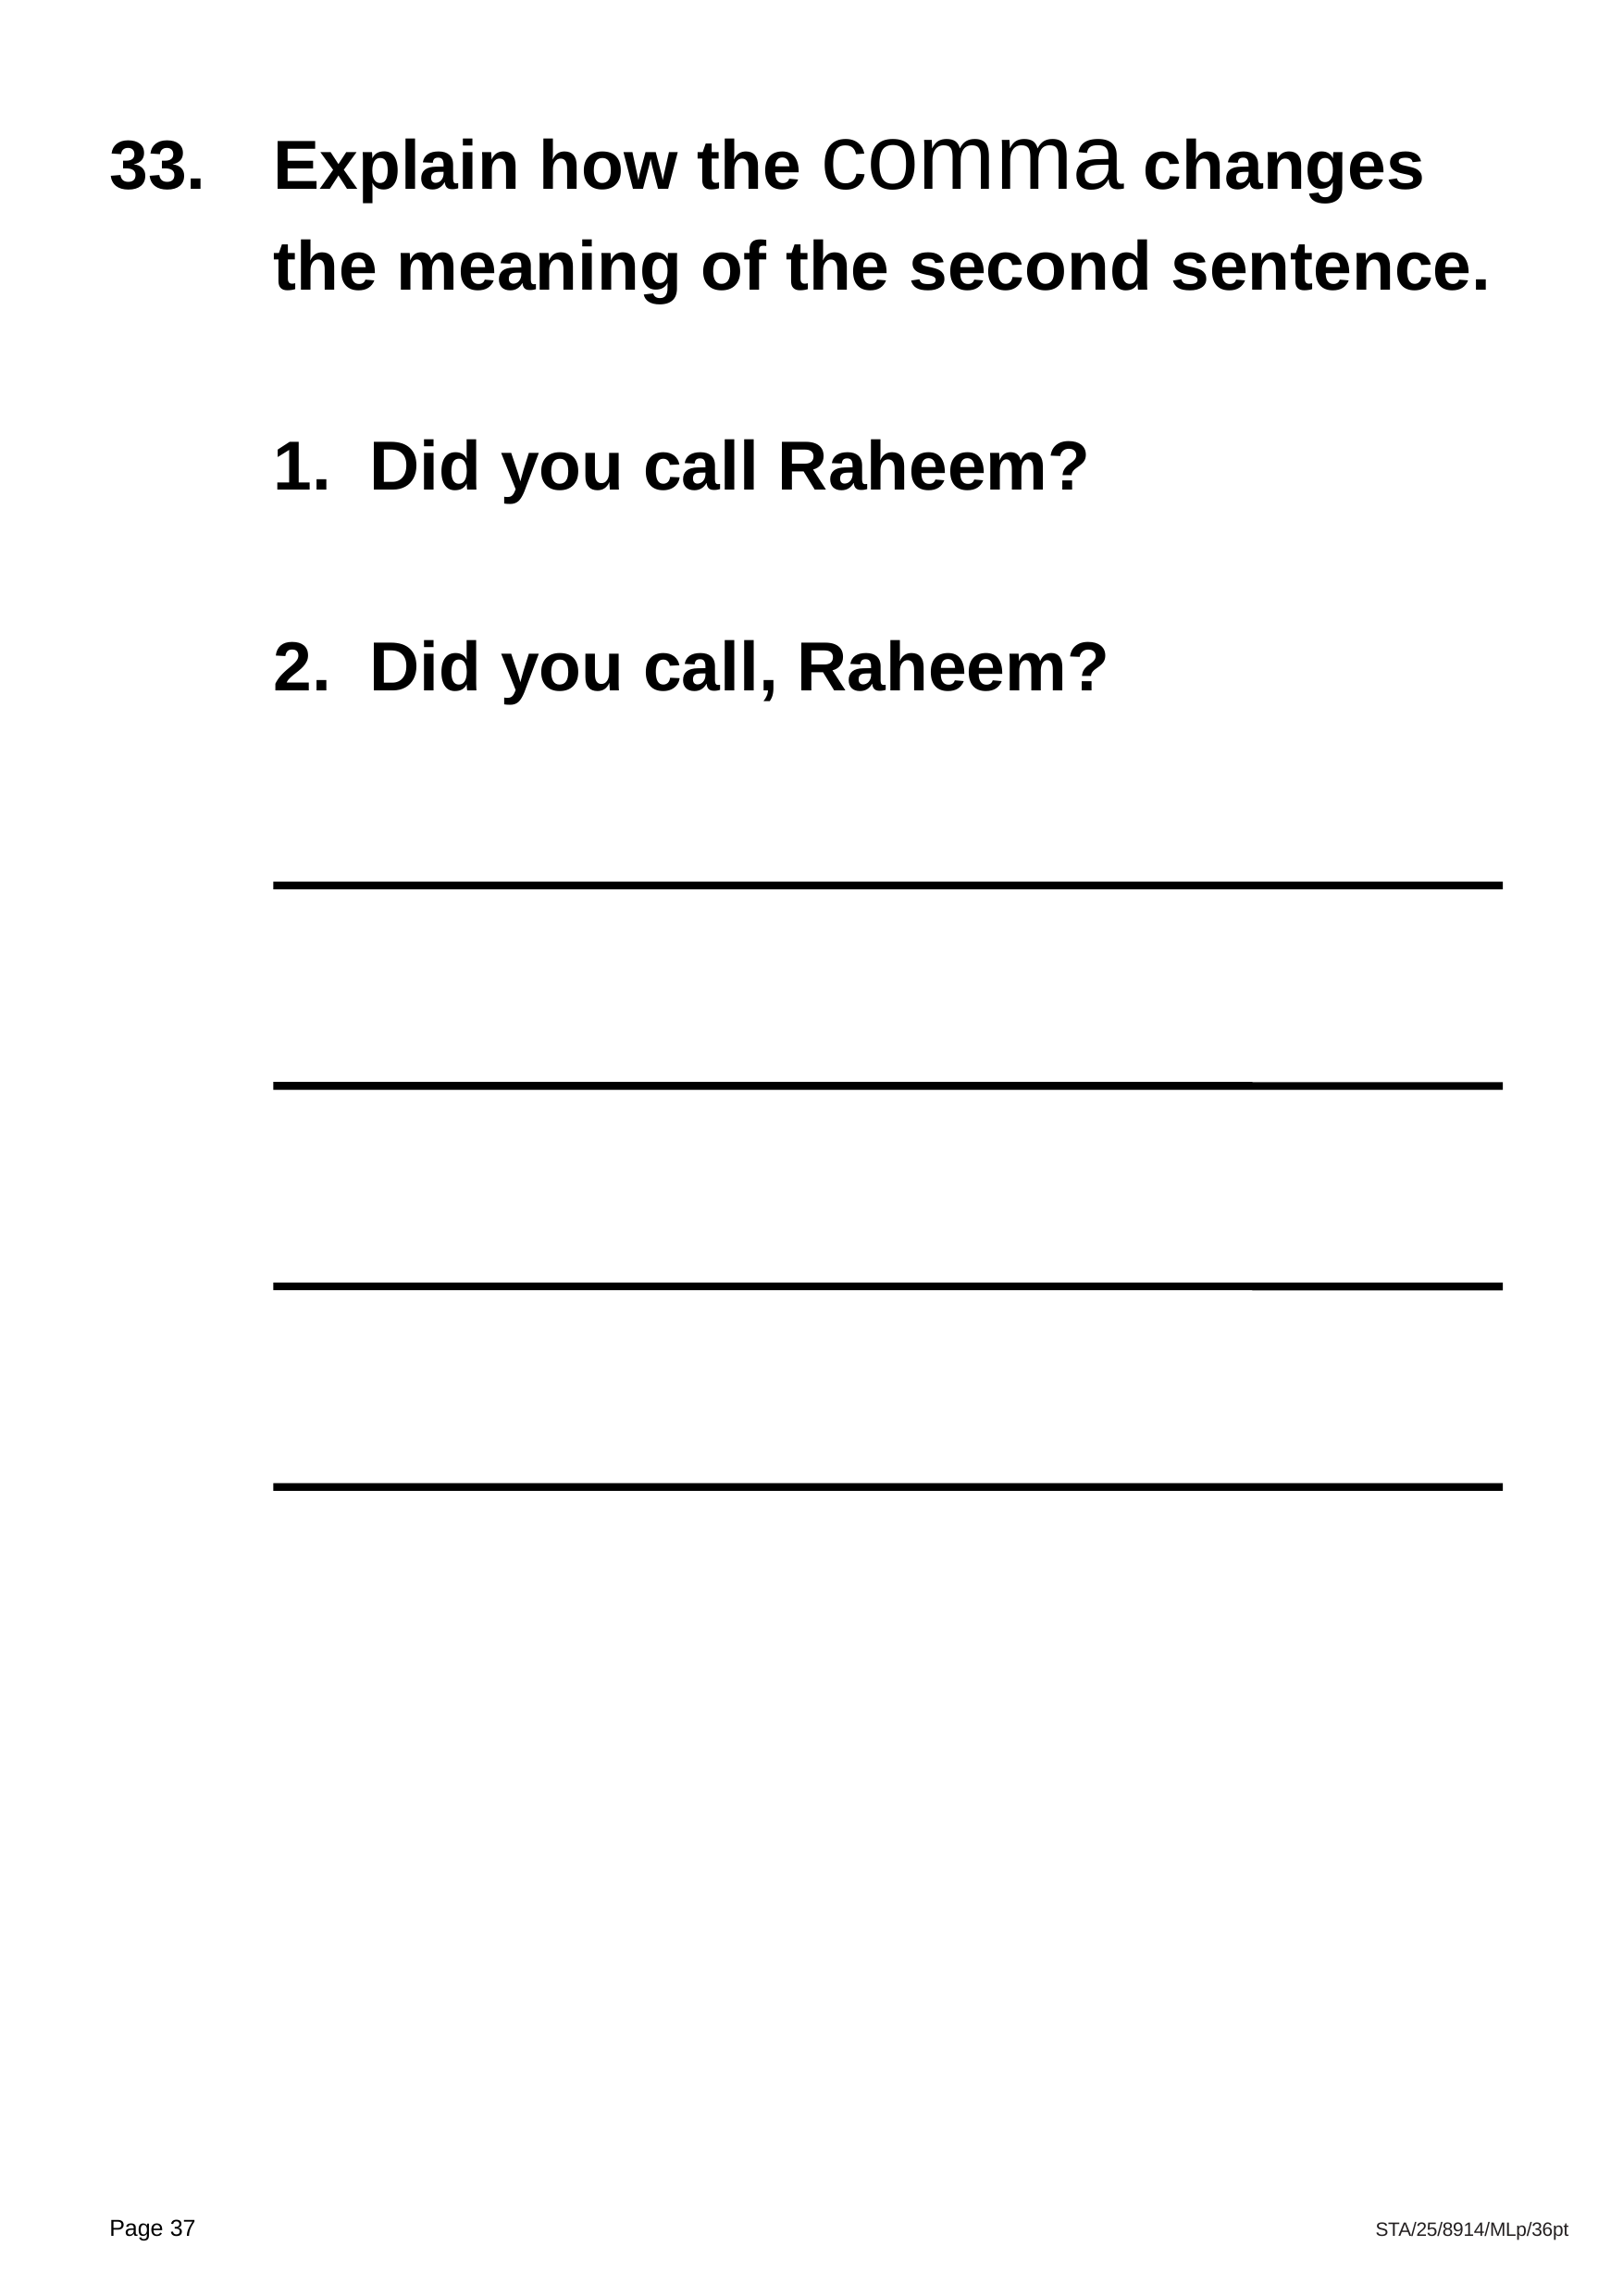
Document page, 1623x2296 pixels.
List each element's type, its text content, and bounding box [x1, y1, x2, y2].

text 2. Did you call, Raheem? [273, 510, 1514, 711]
text 1. Did you call Raheem? [273, 410, 1514, 510]
text Explain how the comma changes the meaning of the second sentence. [109, 109, 1514, 310]
